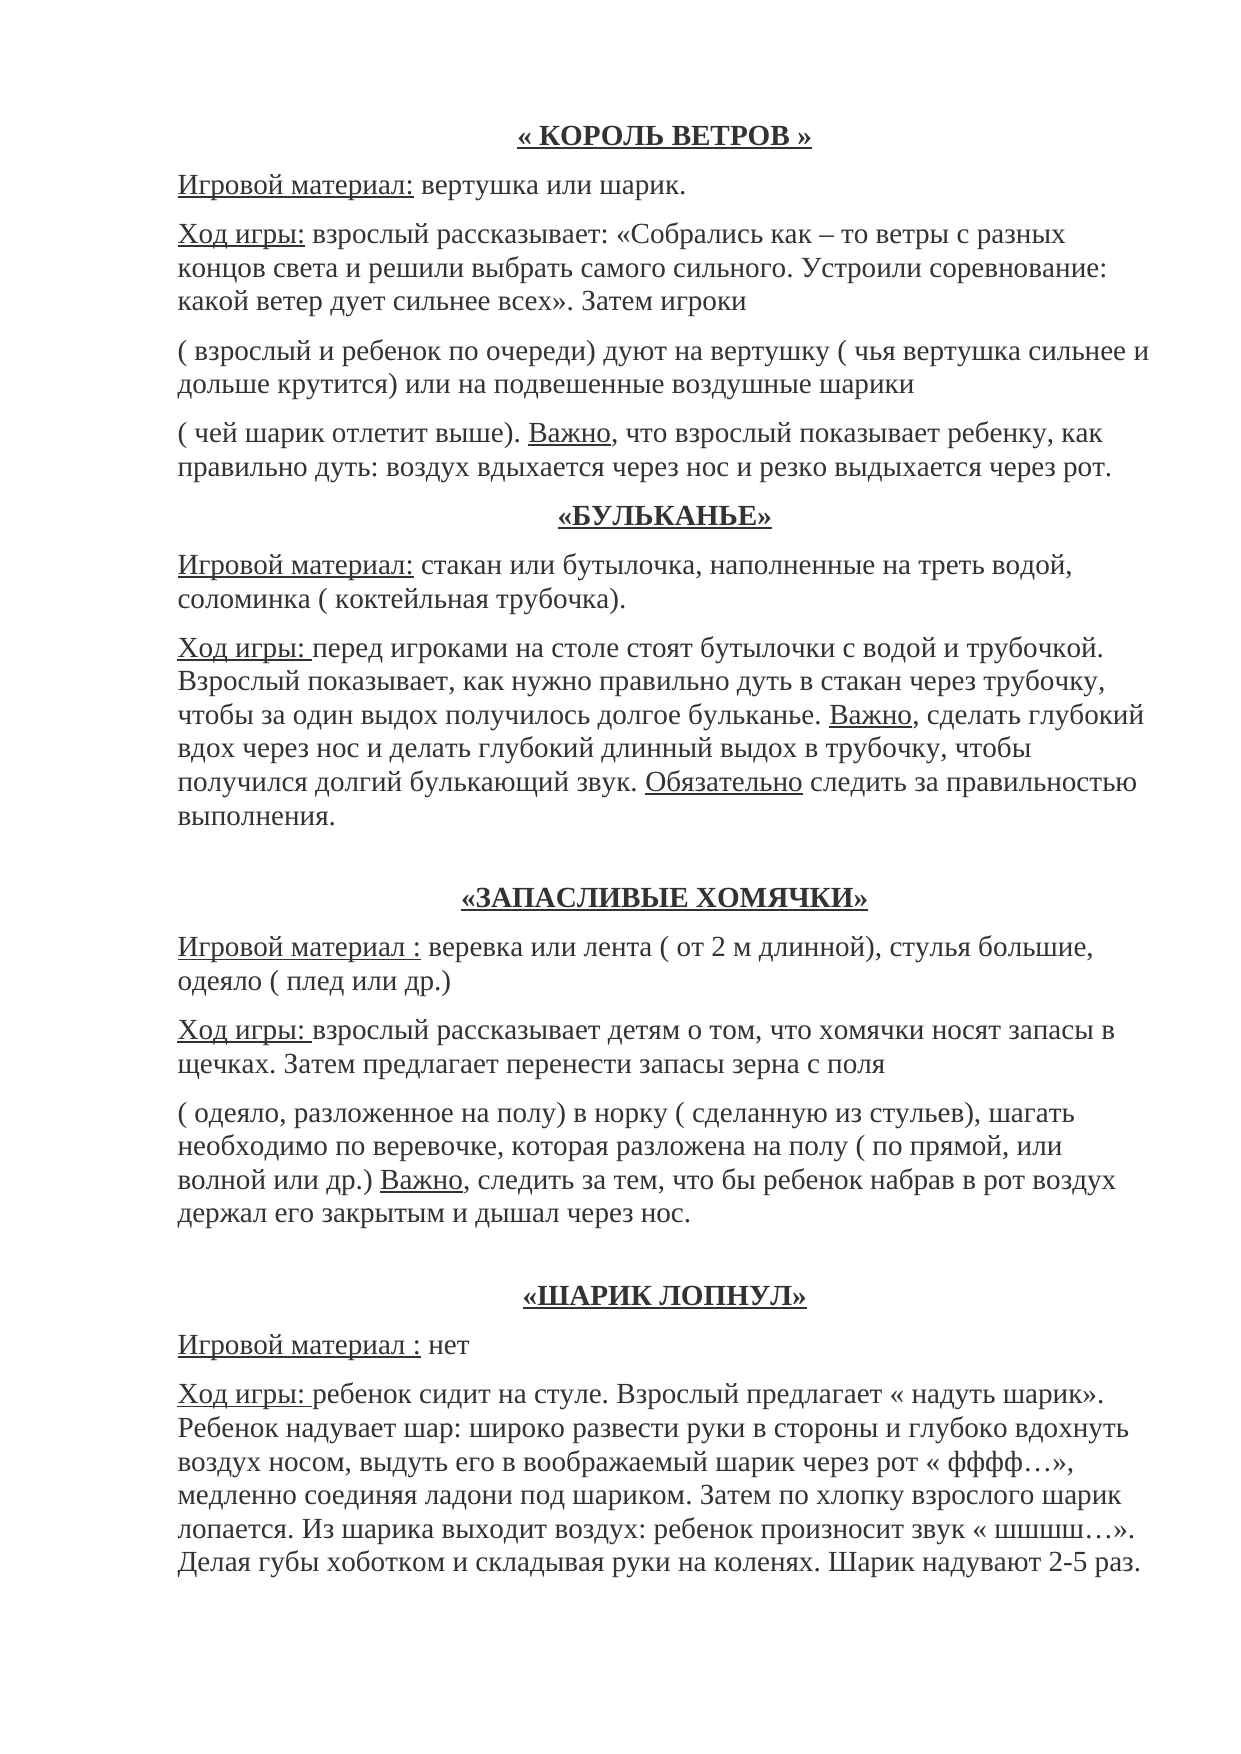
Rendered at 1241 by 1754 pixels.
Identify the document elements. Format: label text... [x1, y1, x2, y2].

text Игровой материал : веревка или лента ( от 2 м длинной), стулья большие, одеяло ( плед или др.) [177, 929, 1152, 997]
text «ШАРИК ЛОПНУЛ» [177, 1245, 1152, 1312]
text Ход игры: ребенок сидит на стуле. Взрослый предлагает « надуть шарик». Ребенок надувает шар: широко развести руки в стороны и глубоко вдохнуть воздух носом, выдуть его в воображаемый шарик через рот « фффф…», медленно соединяя ладони под шариком. Затем по хлопку взрослого шарик лопается. Из шарика выходит воздух: ребенок произносит звук « шшшш…». Делая губы хоботком и складывая руки на коленях. Шарик надувают 2-5 раз. [177, 1377, 1152, 1578]
text « КОРОЛЬ ВЕТРОВ » [177, 118, 1152, 152]
text Игровой материал : нет [177, 1327, 1152, 1361]
text «БУЛЬКАНЬЕ» [177, 498, 1152, 532]
text ( чей шарик отлетит выше). Важно, что взрослый показывает ребенку, как правильно дуть: воздух вдыхается через нос и резко выдыхается через рот. [177, 415, 1152, 482]
text Игровой материал: вертушка или шарик. [177, 167, 1152, 201]
text Ход игры: перед игроками на столе стоят бутылочки с водой и трубочкой. Взрослый показывает, как нужно правильно дуть в стакан через трубочку, чтобы за один выдох получилось долгое бульканье. Важно, сделать глубокий вдох через нос и делать глубокий длинный выдох в трубочку, чтобы получился долгий булькающий звук. Обязательно следить за правильностью выполнения. [177, 630, 1152, 831]
text Ход игры: взрослый рассказывает: «Собрались как – то ветры с разных концов света и решили выбрать самого сильного. Устроили соревнование: какой ветер дует сильнее всех». Затем игроки [177, 216, 1152, 317]
text ( одеяло, разложенное на полу) в норку ( сделанную из стульев), шагать необходимо по веревочке, которая разложена на полу ( по прямой, или волной или др.) Важно, следить за тем, что бы ребенок набрав в рот воздух держал его закрытым и дышал через нос. [177, 1095, 1152, 1229]
text «ЗАПАСЛИВЫЕ ХОМЯЧКИ» [177, 847, 1152, 914]
text ( взрослый и ребенок по очереди) дуют на вертушку ( чья вертушка сильнее и дольше крутится) или на подвешенные воздушные шарики [177, 333, 1152, 400]
text Ход игры: взрослый рассказывает детям о том, что хомячки носят запасы в щечках. Затем предлагает перенести запасы зерна с поля [177, 1012, 1152, 1079]
text Игровой материал: стакан или бутылочка, наполненные на треть водой, соломинка ( коктейльная трубочка). [177, 547, 1152, 614]
